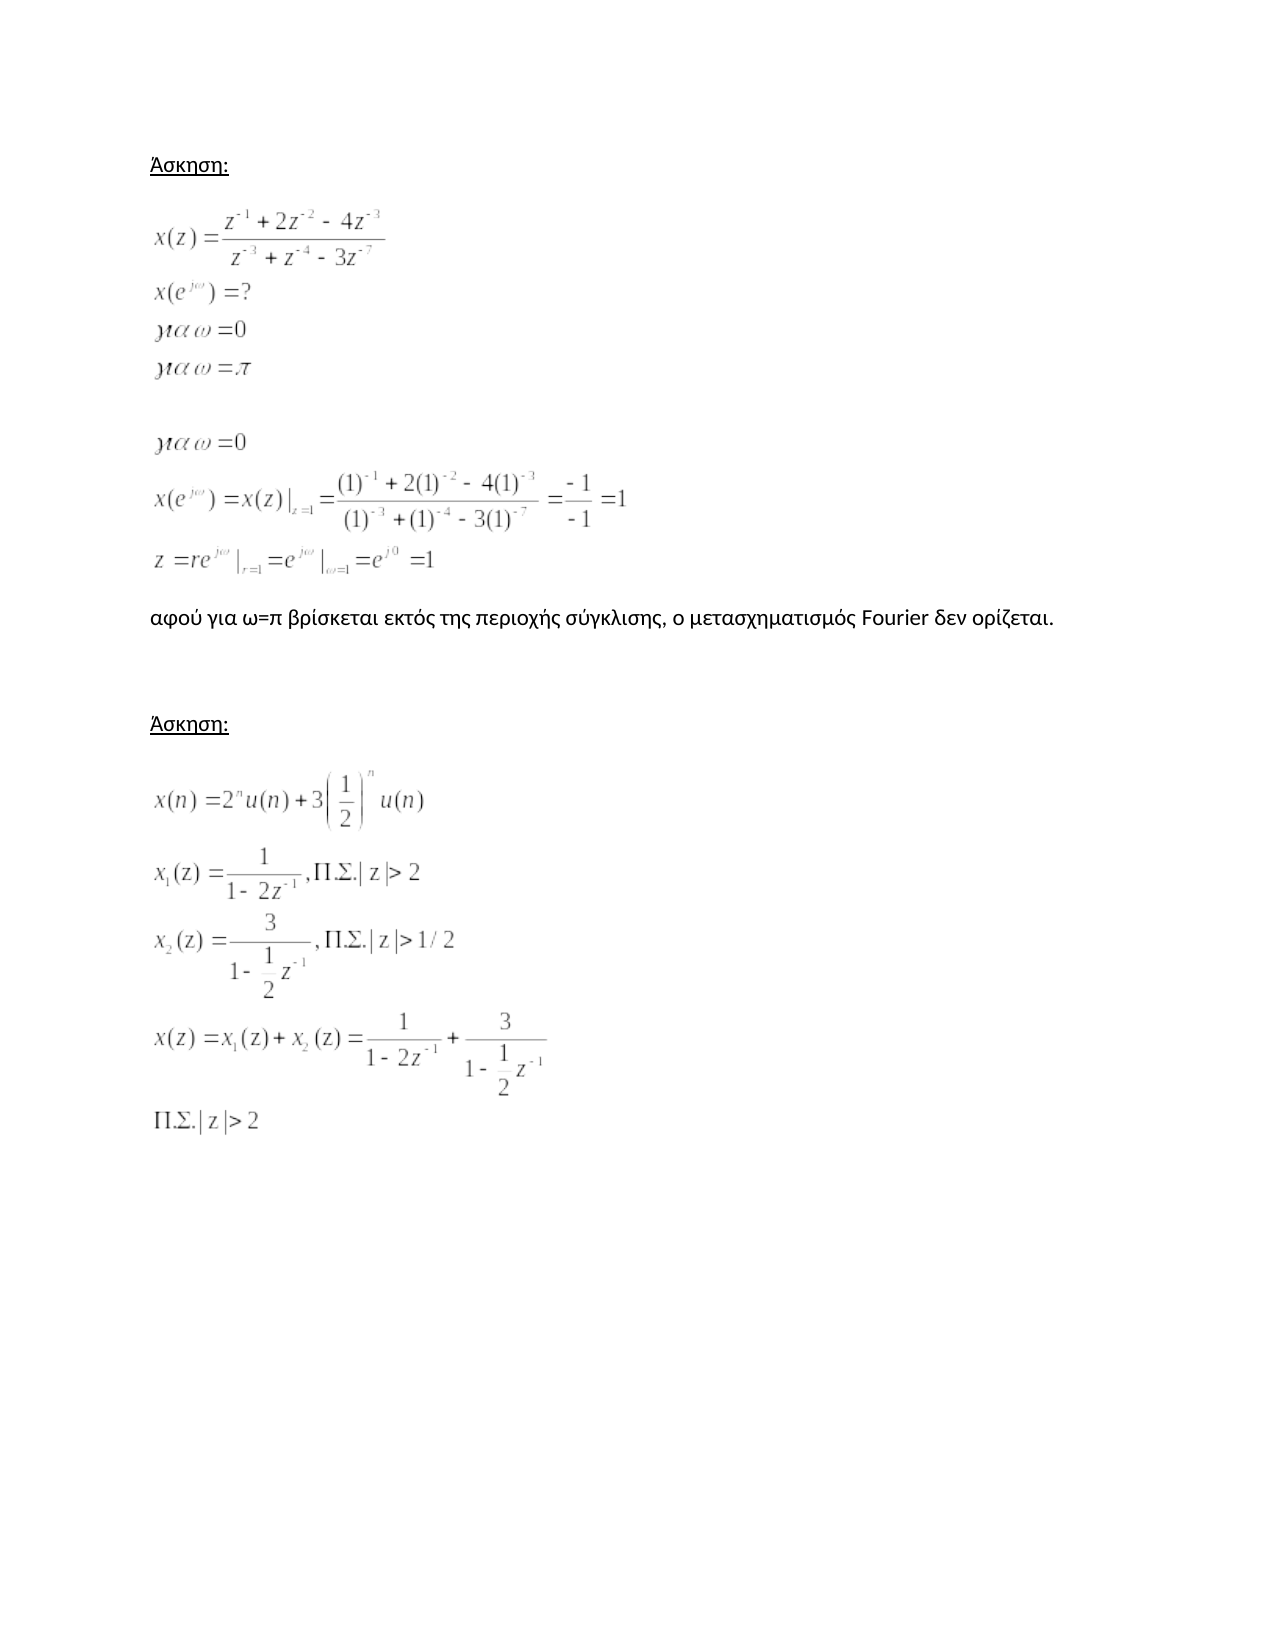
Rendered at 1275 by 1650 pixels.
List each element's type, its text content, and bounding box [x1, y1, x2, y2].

text Άσκηση: [150, 709, 1125, 737]
text αφού για ω=π βρίσκεται εκτός της περιοχής σύγκλισης, ο μετασχηματισμός Fourier δεν ορίζεται. [150, 603, 1125, 631]
text Άσκηση: [150, 150, 1125, 178]
